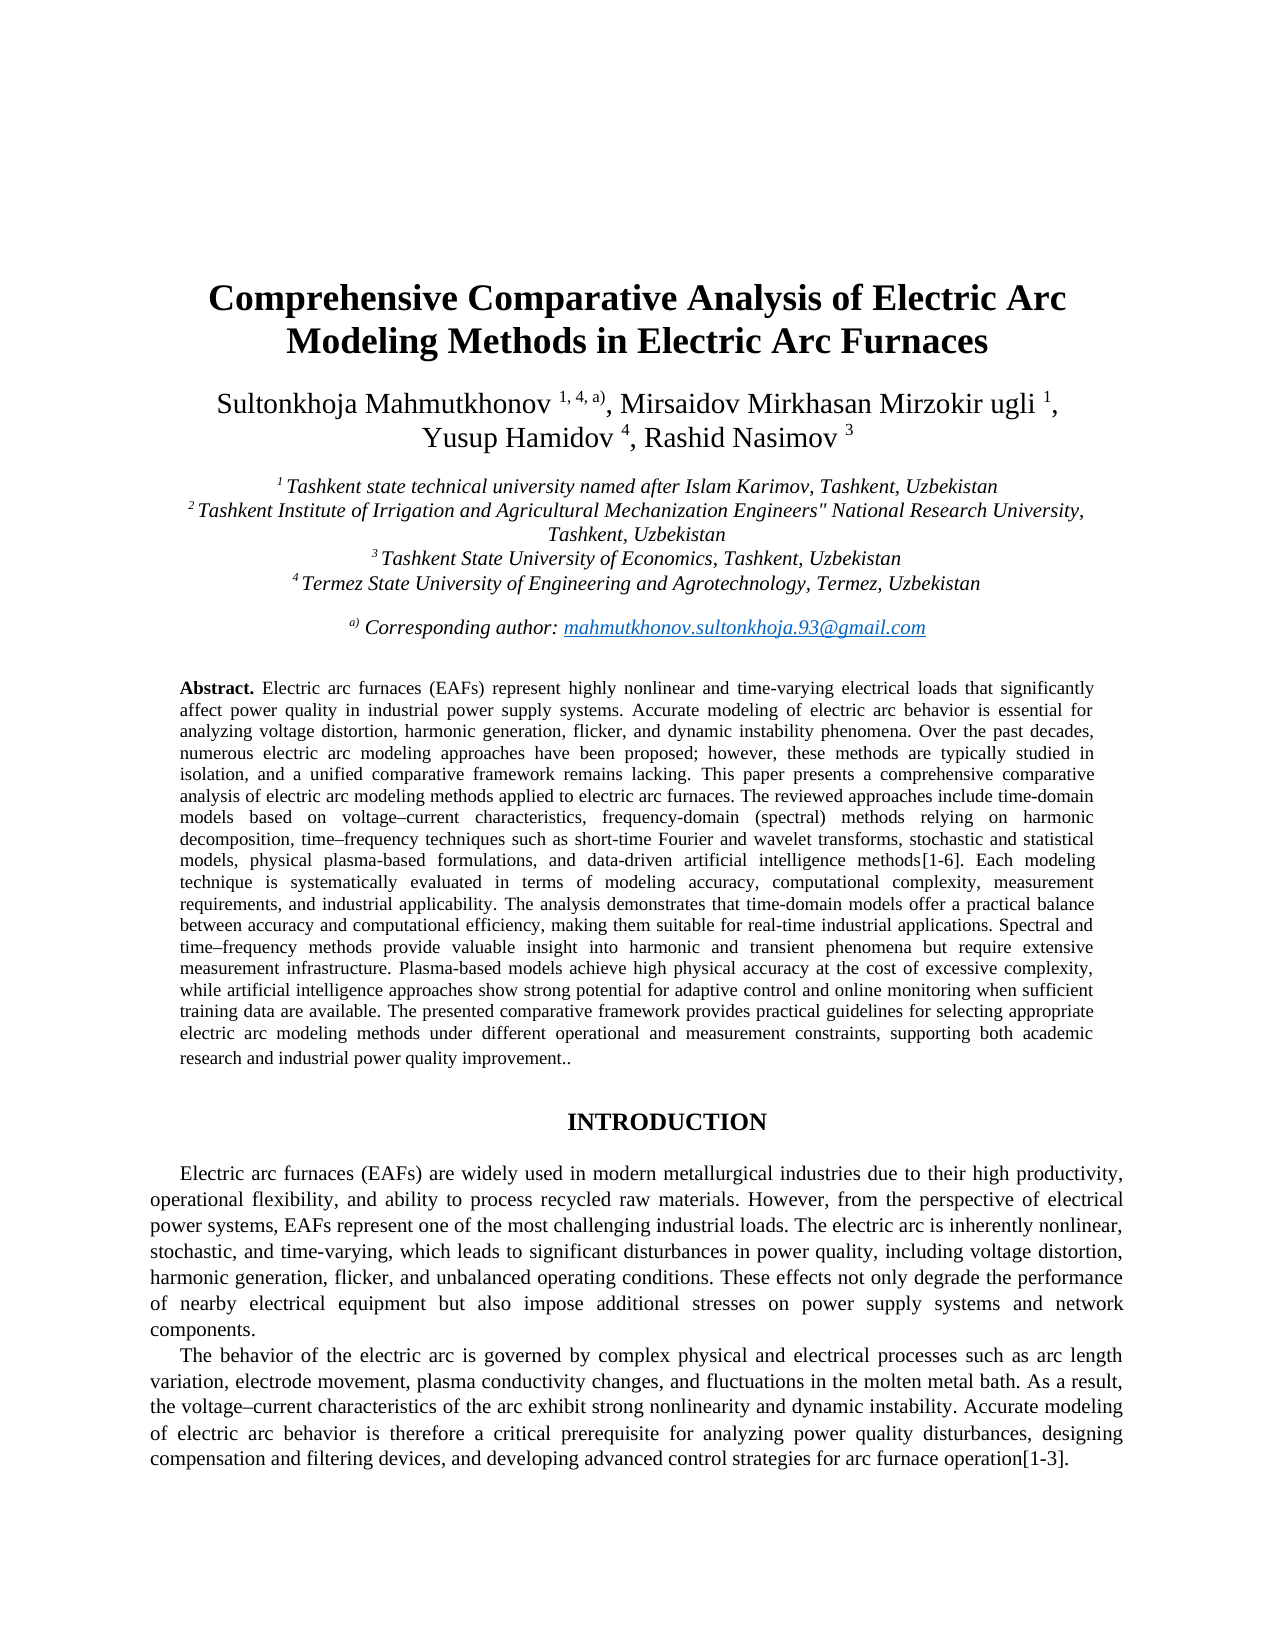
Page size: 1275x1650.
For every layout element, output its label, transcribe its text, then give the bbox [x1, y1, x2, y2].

text 2 Tashkent Institute of Irrigation and Agricultural Mechanization Engineers" National Research University, Tashkent, Uzbekistan [150, 498, 1125, 546]
text Sultonkhoja Mahmutkhonov 1, 4, a), Mirsaidov Mirkhasan Mirzokir ugli 1, Yusup Hamidov 4, Rashid Nasimov 3 [150, 386, 1125, 453]
text Comprehensive Comparative Analysis of Electric Arc Modeling Methods in Electric Arc Furnaces [150, 275, 1125, 361]
text Abstract. Electric arc furnaces (EAFs) represent highly nonlinear and time-varying electrical loads that significantly affect power quality in industrial power supply systems. Accurate modeling of electric arc behavior is essential for analyzing voltage distortion, harmonic generation, flicker, and dynamic instability phenomena. Over the past decades, numerous electric arc modeling approaches have been proposed; however, these methods are typically studied in isolation, and a unified comparative framework remains lacking. This paper presents a comprehensive comparative analysis of electric arc modeling methods applied to electric arc furnaces. The reviewed approaches include time-domain models based on voltage–current characteristics, frequency-domain (spectral) methods relying on harmonic decomposition, time–frequency techniques such as short-time Fourier and wavelet transforms, stochastic and statistical models, physical plasma-based formulations, and data-driven artificial intelligence methods[1-6]. Each modeling technique is systematically evaluated in terms of modeling accuracy, computational complexity, measurement requirements, and industrial applicability. The analysis demonstrates that time-domain models offer a practical balance between accuracy and computational efficiency, making them suitable for real-time industrial applications. Spectral and time–frequency methods provide valuable insight into harmonic and transient phenomena but require extensive measurement infrastructure. Plasma-based models achieve high physical accuracy at the cost of excessive complexity, while artificial intelligence approaches show strong potential for adaptive control and online monitoring when sufficient training data are available. The presented comparative framework provides practical guidelines for selecting appropriate electric arc modeling methods under different operational and measurement constraints, supporting both academic research and industrial power quality improvement.. [179, 677, 1095, 1070]
text Electric arc furnaces (EAFs) are widely used in modern metallurgical industries due to their high productivity, operational flexibility, and ability to process recycled raw materials. However, from the perspective of electrical power systems, EAFs represent one of the most challenging industrial loads. The electric arc is inherently nonlinear, stochastic, and time-varying, which leads to significant disturbances in power quality, including voltage distortion, harmonic generation, flicker, and unbalanced operating conditions. These effects not only degrade the performance of nearby electrical equipment but also impose additional stresses on power supply systems and network components. [150, 1161, 1125, 1341]
text 4 Termez State University of Engineering and Agrotechnology, Termez, Uzbekistan [150, 570, 1125, 594]
text The behavior of the electric arc is governed by complex physical and electrical processes such as arc length variation, electrode movement, plasma conductivity changes, and fluctuations in the molten metal bath. As a result, the voltage–current characteristics of the arc exhibit strong nonlinearity and dynamic instability. Accurate modeling of electric arc behavior is therefore a critical prerequisite for analyzing power quality disturbances, designing compensation and filtering devices, and developing advanced control strategies for arc furnace operation[1-3]. [150, 1343, 1125, 1470]
text 1 Tashkent state technical university named after Islam Karimov, Tashkent, Uzbekistan [150, 474, 1125, 498]
text INTRODUCTION [150, 1107, 1125, 1136]
text a) Corresponding author: mahmutkhonov.sultonkhoja.93@gmail.com [150, 615, 1125, 639]
text 3 Tashkent State University of Economics, Tashkent, Uzbekistan [150, 546, 1125, 570]
